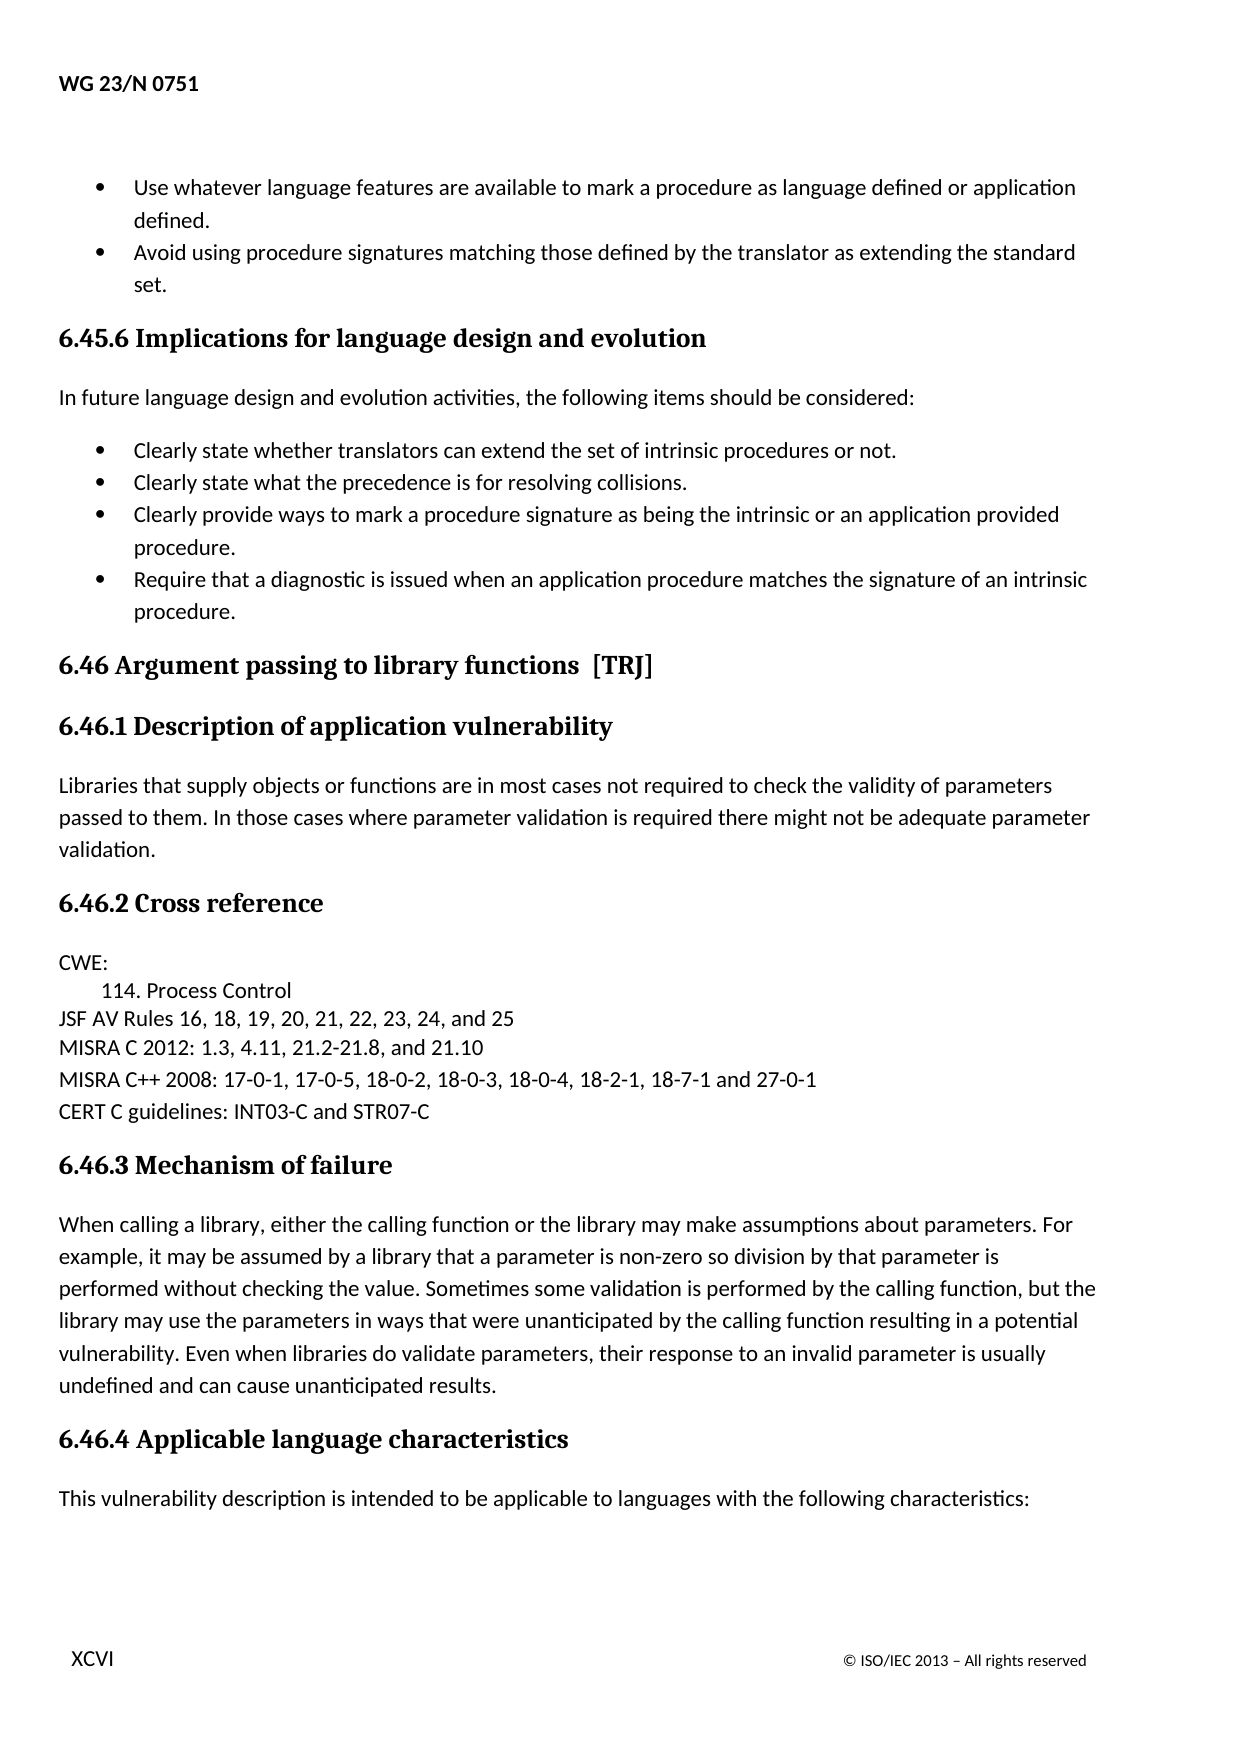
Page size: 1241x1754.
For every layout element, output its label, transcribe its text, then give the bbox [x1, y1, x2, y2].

list Avoid using procedure signatures matching those defined by the translator as extending the standard set. [96, 238, 1099, 298]
text CWE: [58, 948, 1099, 977]
text JSF AV Rules 16, 18, 19, 20, 21, 22, 23, 24, and 25 [58, 1004, 1099, 1033]
text When calling a library, either the calling function or the library may make assumptions about parameters. For example, it may be assumed by a library that a parameter is non-zero so division by that parameter is performed without checking the value. Sometimes some validation is performed by the calling function, but the library may use the parameters in ways that were unanticipated by the calling function resulting in a potential vulnerability. Even when libraries do validate parameters, their response to an invalid parameter is usually undefined and can cause unanticipated results. [58, 1210, 1099, 1399]
subtitle 6.46.2 Cross reference [58, 888, 1099, 919]
text CERT C guidelines: INT03-C and STR07-C [58, 1097, 1099, 1125]
subtitle 6.46.3 Mechanism of failure [58, 1150, 1099, 1181]
subtitle 6.46.4 Applicable language characteristics [58, 1424, 1099, 1455]
text MISRA C++ 2008: 17-0-1, 17-0-5, 18-0-2, 18-0-3, 18-0-4, 18-2-1, 18-7-1 and 27-0-1 [58, 1065, 1099, 1093]
text In future language design and evolution activities, the following items should be considered: [58, 383, 1099, 411]
subtitle 6.46 Argument passing to library functions [TRJ] [58, 650, 1099, 681]
list Use whatever language features are available to mark a procedure as language defined or application defined. [96, 173, 1099, 234]
text MISRA C 2012: 1.3, 4.11, 21.2-21.8, and 21.10 [58, 1033, 1099, 1061]
list Require that a diagnostic is issued when an application procedure matches the signature of an intrinsic procedure. [96, 565, 1099, 625]
text Libraries that supply objects or functions are in most cases not required to check the validity of parameters passed to them. In those cases where parameter validation is required there might not be adequate parameter validation. [58, 771, 1099, 863]
text 114. Process Control [101, 977, 1099, 1004]
list Clearly state whether translators can extend the set of intrinsic procedures or not. [96, 436, 1099, 464]
subtitle 6.45.6 Implications for language design and evolution [58, 323, 1099, 354]
subtitle 6.46.1 Description of application vulnerability [58, 711, 1099, 742]
list Clearly provide ways to mark a procedure signature as being the intrinsic or an application provided procedure. [96, 501, 1099, 561]
text This vulnerability description is intended to be applicable to languages with the following characteristics: [58, 1484, 1099, 1512]
list Clearly state what the precedence is for resolving collisions. [96, 468, 1099, 496]
